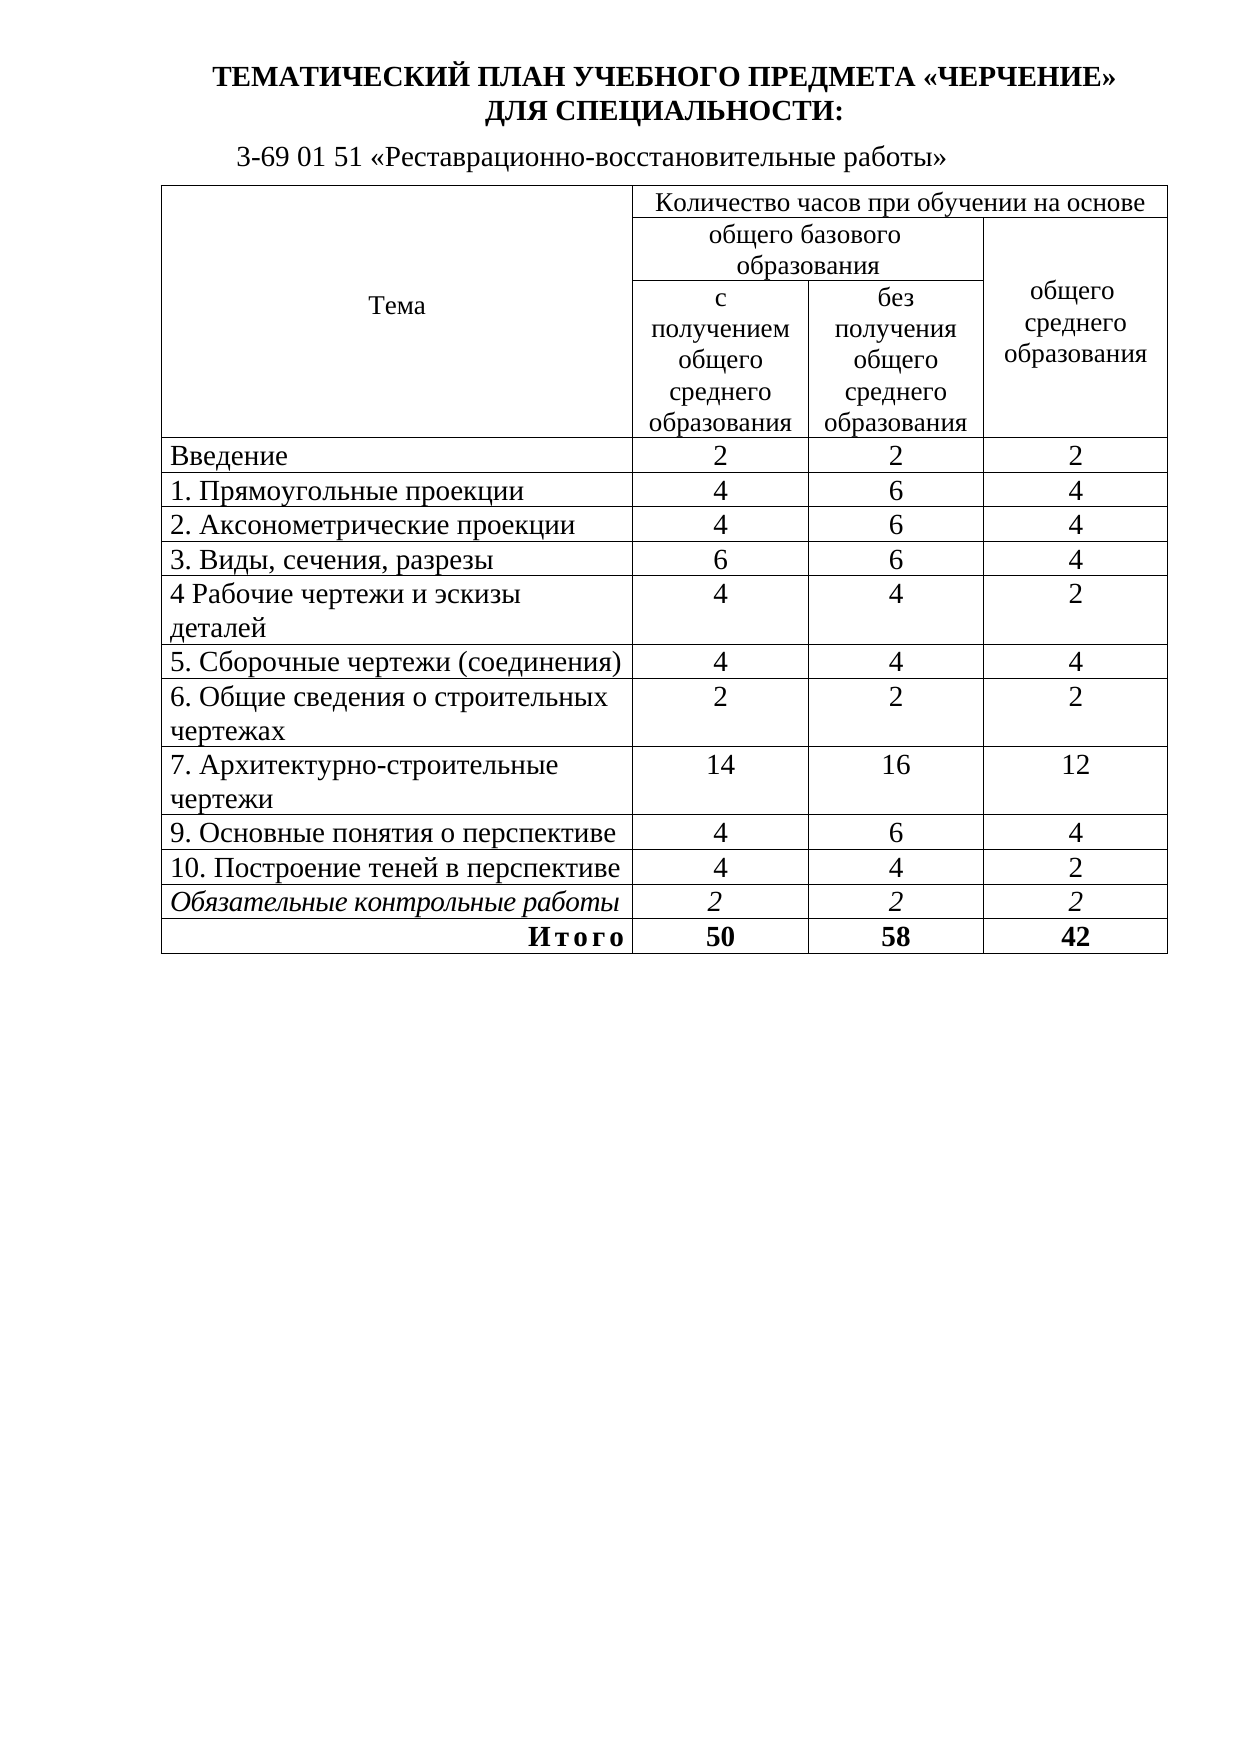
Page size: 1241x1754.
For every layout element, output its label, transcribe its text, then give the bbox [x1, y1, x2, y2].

table_cell 4 Рабочие чертежи и эскизы деталей [162, 576, 632, 643]
table_cell 42 [984, 919, 1167, 953]
table_cell 10. Построение теней в перспективе [162, 850, 632, 883]
table_cell Введение [162, 438, 632, 472]
table_cell 4 [633, 815, 808, 849]
table_cell 6 [809, 507, 983, 541]
table_cell с получением общего среднего образования [633, 281, 808, 437]
table_header Количество часов при обучении на основе [633, 186, 1167, 217]
table_cell 1. Прямоугольные проекции [162, 473, 632, 506]
table_cell 2 [633, 438, 808, 472]
text Тематический план учебного предмета «Черчение» для специальности: [177, 59, 1152, 126]
table_cell 4 [633, 576, 808, 643]
table_cell общего среднего образования [984, 218, 1167, 437]
table_cell 2. Аксонометрические проекции [162, 507, 632, 541]
table_cell 2 [984, 679, 1167, 746]
table_cell 5. Сборочные чертежи (соединения) [162, 645, 632, 678]
table_cell 4 [809, 850, 983, 883]
table_cell 2 [809, 438, 983, 472]
table_cell 7. Архитектурно-строительные чертежи [162, 747, 632, 814]
table_cell 6 [809, 815, 983, 849]
table_cell Обязательные контрольные работы [162, 885, 632, 918]
table_cell 58 [809, 919, 983, 953]
table_cell 9. Основные понятия о перспективе [162, 815, 632, 849]
table_cell 50 [633, 919, 808, 953]
table_cell 14 [633, 747, 808, 814]
table_cell 4 [633, 645, 808, 678]
text 3-69 01 51 «Реставрационно-восстановительные работы» [177, 139, 1152, 172]
table_cell 4 [984, 473, 1167, 506]
table_cell 4 [633, 473, 808, 506]
table_cell 4 [984, 815, 1167, 849]
table_cell 6. Общие сведения о строительных чертежах [162, 679, 632, 746]
table_cell 4 [633, 507, 808, 541]
table_cell 2 [984, 850, 1167, 883]
table_cell 12 [984, 747, 1167, 814]
table_cell 2 [984, 576, 1167, 643]
table_cell 2 [984, 438, 1167, 472]
table_cell 2 [809, 679, 983, 746]
table_cell 2 [633, 885, 808, 918]
table_cell 16 [809, 747, 983, 814]
table_cell 2 [633, 679, 808, 746]
table_cell 6 [809, 542, 983, 575]
table_header Тема [162, 186, 632, 437]
table_cell 4 [984, 645, 1167, 678]
table_cell 6 [633, 542, 808, 575]
table_cell 2 [984, 885, 1167, 918]
table_cell 4 [633, 850, 808, 883]
table_cell 3. Виды, сечения, разрезы [162, 542, 632, 575]
table_cell Итого [162, 919, 632, 953]
table_cell 4 [984, 507, 1167, 541]
table_cell без получения общего среднего образования [809, 281, 983, 437]
table_cell 4 [809, 645, 983, 678]
table_cell общего базового образования [633, 218, 983, 280]
table_cell 4 [809, 576, 983, 643]
table_cell 6 [809, 473, 983, 506]
table_cell 2 [809, 885, 983, 918]
table_cell 4 [984, 542, 1167, 575]
